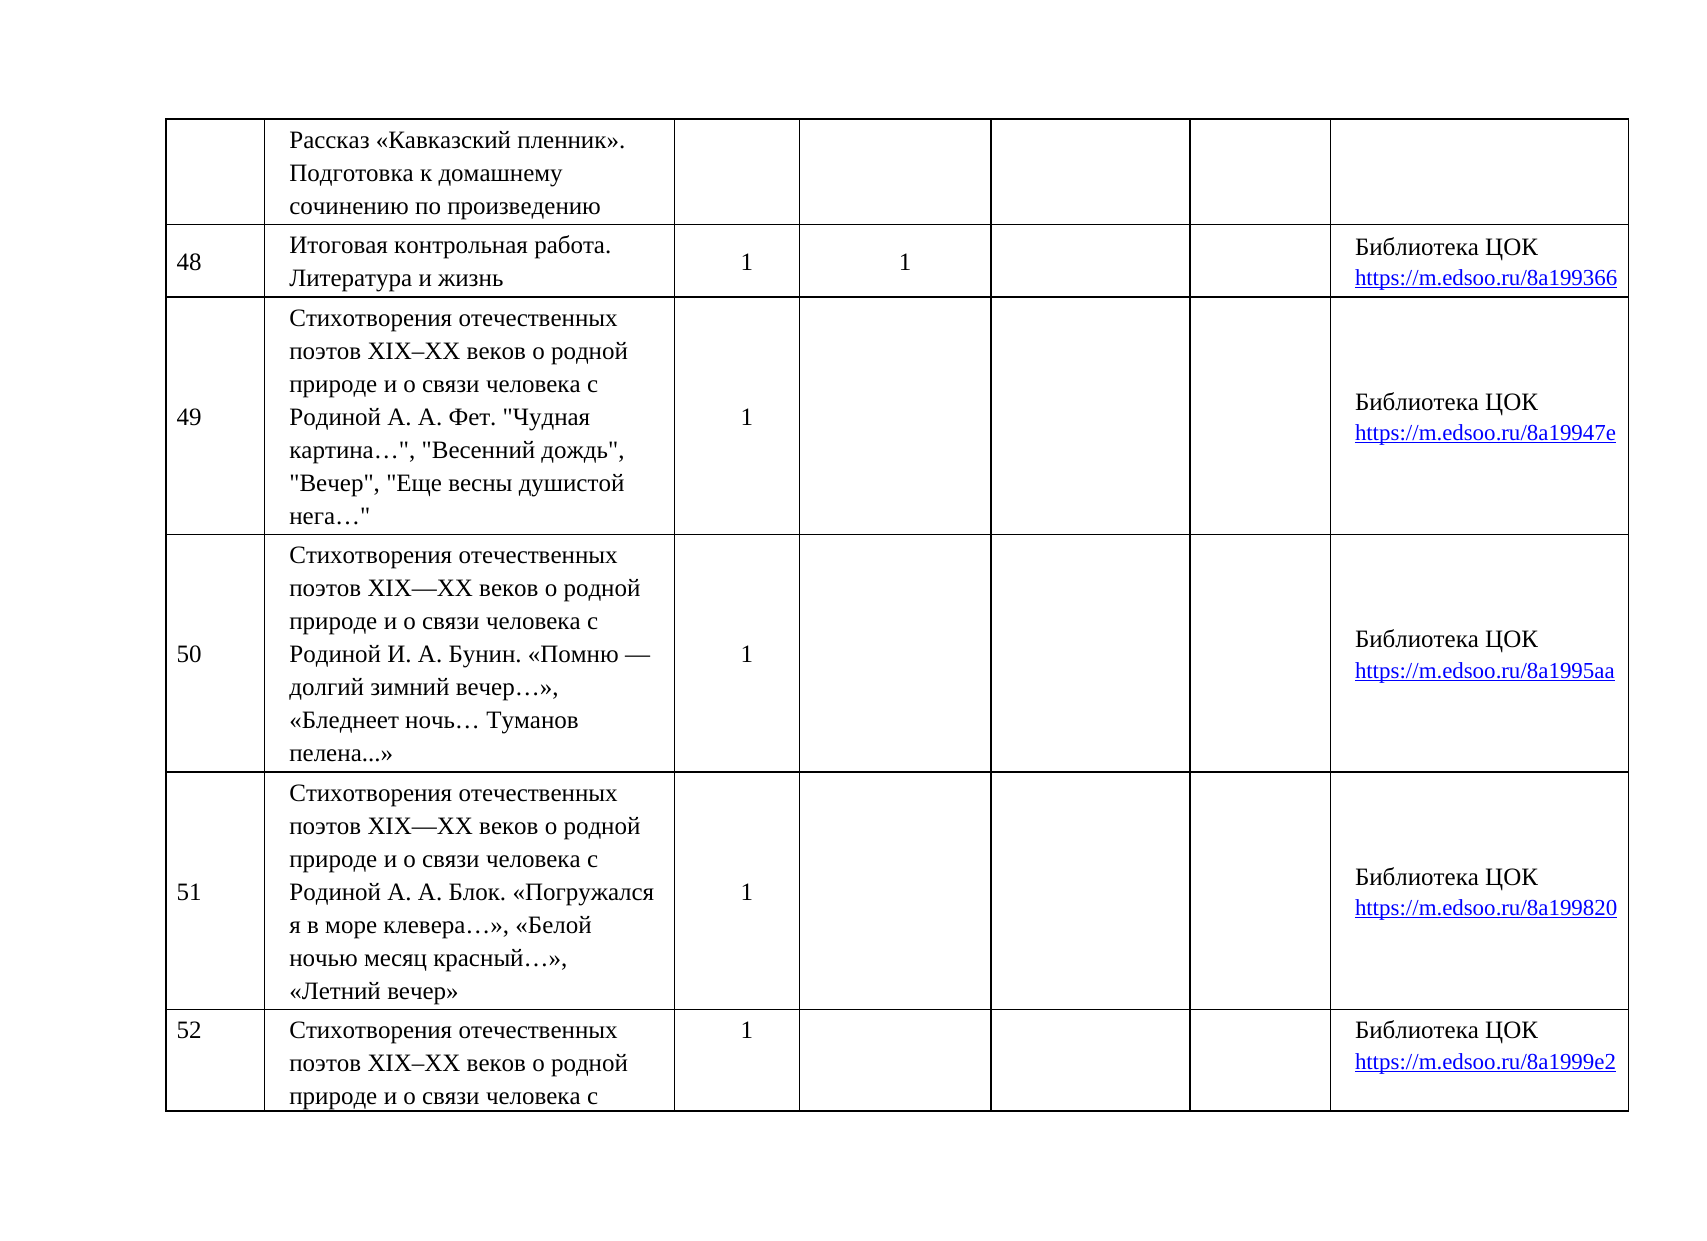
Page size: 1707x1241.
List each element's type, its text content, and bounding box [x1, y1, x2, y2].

table_cell 1 [800, 225, 990, 296]
table_cell 1 [675, 225, 799, 296]
table_cell [1191, 535, 1330, 771]
table_cell [800, 773, 990, 1008]
table_cell 50 [167, 535, 264, 771]
table_cell [1191, 120, 1330, 223]
table_cell [992, 1010, 1189, 1110]
table_cell [800, 120, 990, 223]
table_cell [1191, 225, 1330, 296]
table_cell Стихотворения отечественных поэтов XIX—ХХ веков о родной природе и о связи человека с Родиной И. А. Бунин. «Помню — долгий зимний вечер…», «Бледнеет ночь… Туманов пелена...» [265, 535, 674, 771]
table_cell [992, 298, 1189, 533]
table_cell [1191, 1010, 1330, 1110]
table_cell 48 [167, 225, 264, 296]
table_cell [800, 535, 990, 771]
table_cell Библиотека ЦОК https://m.edsoo.ru/8a19947e [1331, 298, 1628, 533]
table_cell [265, 120, 674, 223]
table_cell [992, 773, 1189, 1008]
table_cell 1 [675, 120, 799, 223]
table_cell 51 [167, 773, 264, 1008]
table_cell Итоговая контрольная работа. Литература и жизнь [265, 225, 674, 296]
table_cell [992, 120, 1189, 223]
table_cell [800, 298, 990, 533]
table_cell Библиотека ЦОК https://m.edsoo.ru/8a199366 [1331, 225, 1628, 296]
table_cell 1 [675, 298, 799, 533]
table_cell Библиотека ЦОК https://m.edsoo.ru/8a1995aa [1331, 535, 1628, 771]
table_cell Стихотворения отечественных поэтов XIX–ХХ веков о родной природе и о связи человека с Родиной А. А. Фет. "Чудная картина…", "Весенний дождь", "Вечер", "Еще весны душистой нега…" [265, 298, 674, 533]
table_cell [1331, 120, 1628, 223]
table_cell [992, 535, 1189, 771]
table_cell [992, 225, 1189, 296]
table_cell [1191, 298, 1330, 533]
table_cell [1191, 773, 1330, 1008]
table_cell 47 [167, 120, 264, 223]
table_cell 49 [167, 298, 264, 533]
table_cell Стихотворения отечественных поэтов XIX—ХХ веков о родной природе и о связи человека с Родиной А. А. Блок. «Погружался я в море клевера…», «Белой ночью месяц красный…», «Летний вечер» [265, 773, 674, 1008]
table_cell 1 [675, 535, 799, 771]
table_cell Библиотека ЦОК https://m.edsoo.ru/8a199820 [1331, 773, 1628, 1008]
table_cell [800, 1010, 990, 1110]
table_cell 52 [167, 1010, 264, 1110]
table_cell 1 [675, 1010, 799, 1110]
table_cell 1 [675, 773, 799, 1008]
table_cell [265, 1010, 674, 1110]
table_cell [1331, 1010, 1628, 1110]
